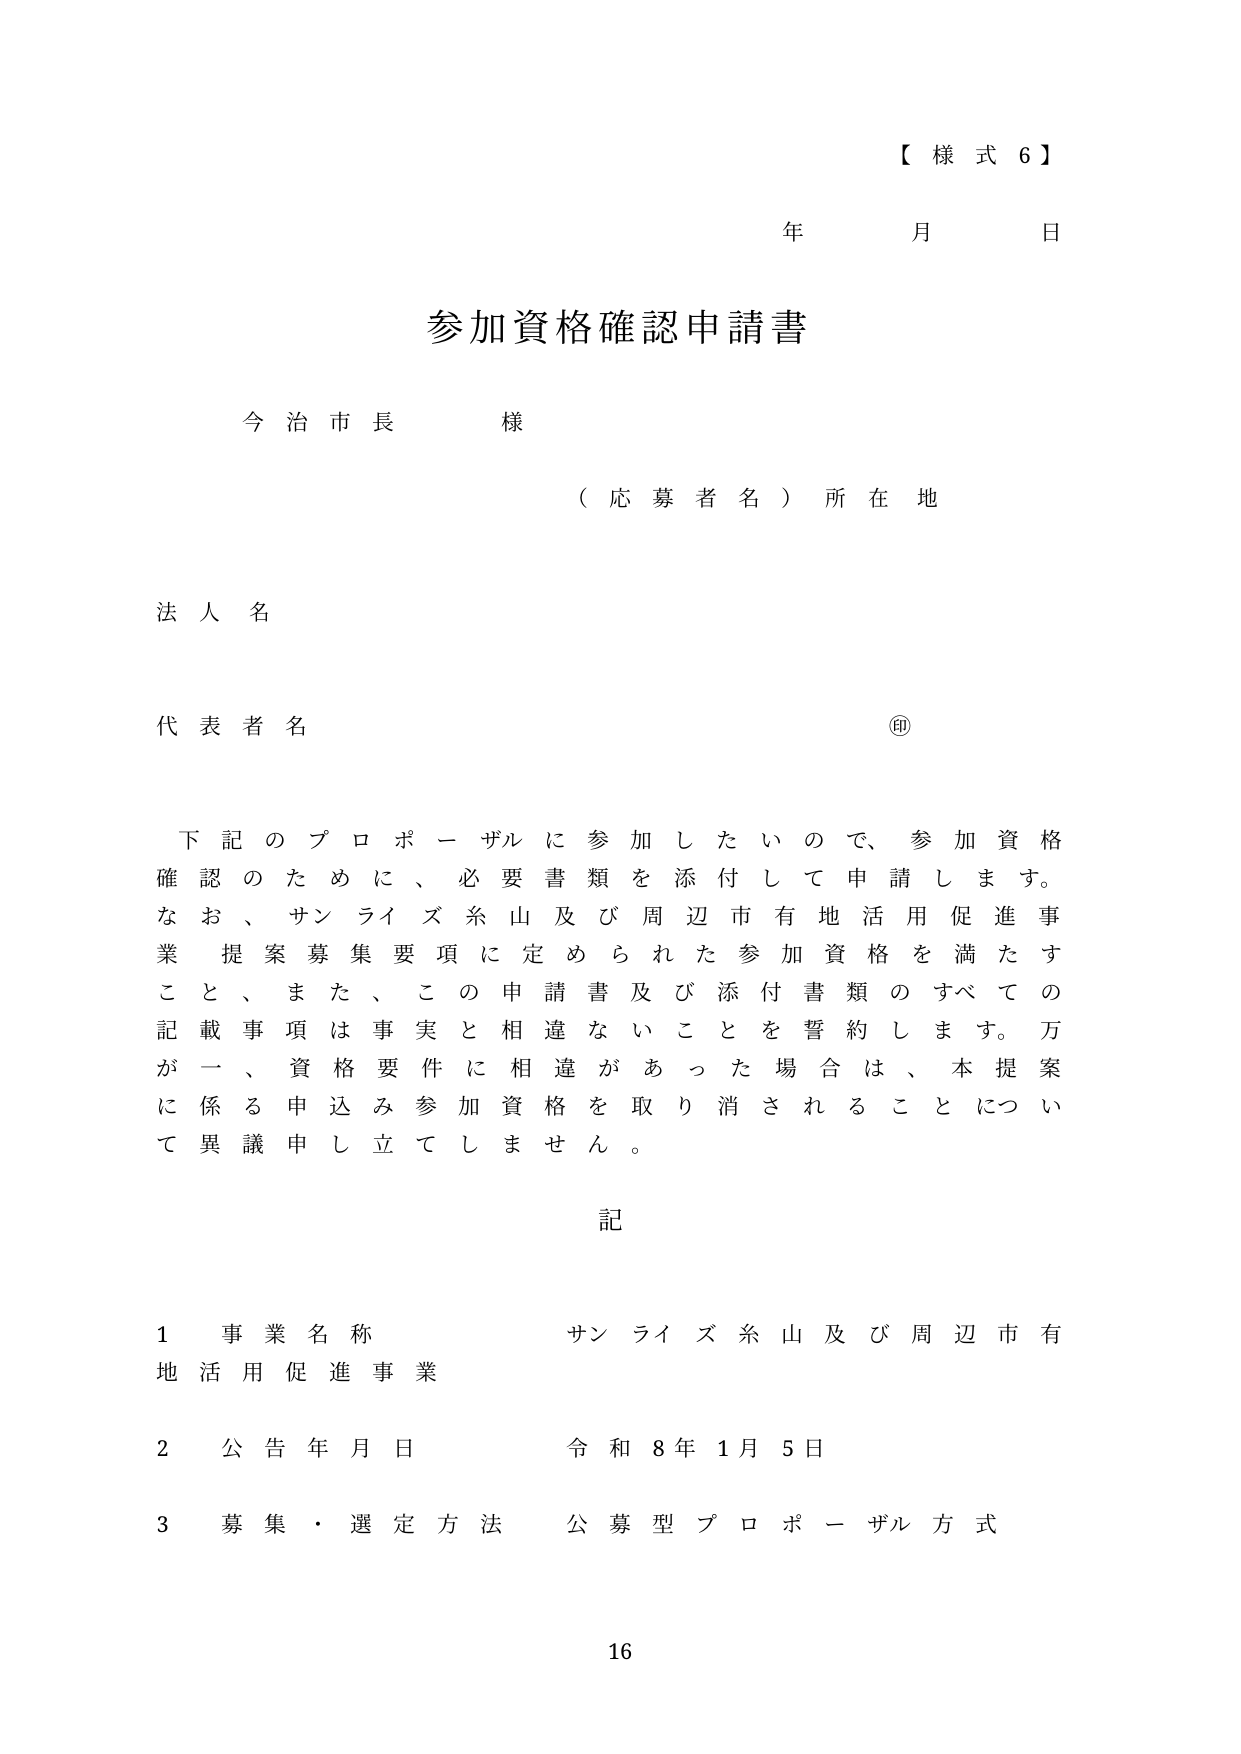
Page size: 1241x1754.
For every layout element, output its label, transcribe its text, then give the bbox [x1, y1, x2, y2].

text （応募者名）所在地 [156, 478, 1084, 516]
text 【様式6】 [156, 135, 1083, 173]
text 年 月 日 [156, 211, 1084, 249]
text 法人名 [156, 554, 1084, 630]
text 参加資格確認申請書 [156, 287, 1084, 363]
subtitle 記 [156, 1200, 1084, 1238]
text 下記のプロポーザルに参加したいので、参加資格確認のために、必要書類を添付して申請します。なお、サンライズ糸山及び周辺市有地活用促進事業 提案募集要項に定められた参加資格を満たすこと、また、この申請書及び添付書類のすべての記載事項は事実と相違ないことを誓約します。万が一、資格要件に相違があった場合は、本提案に係る申込み参加資格を取り消されることについて異議申し立てしません。 [156, 820, 1084, 1162]
text 今治市長 様 [156, 402, 1084, 439]
text 2 公告年月日 令和8年1月5日 [156, 1428, 1084, 1466]
text 代表者名 ㊞ [156, 668, 1084, 744]
text 1 事業名称 サンライズ糸山及び周辺市有地活用促進事業 [156, 1314, 1084, 1390]
text 3 募集・選定方法 公募型プロポーザル方式 [156, 1504, 1084, 1542]
